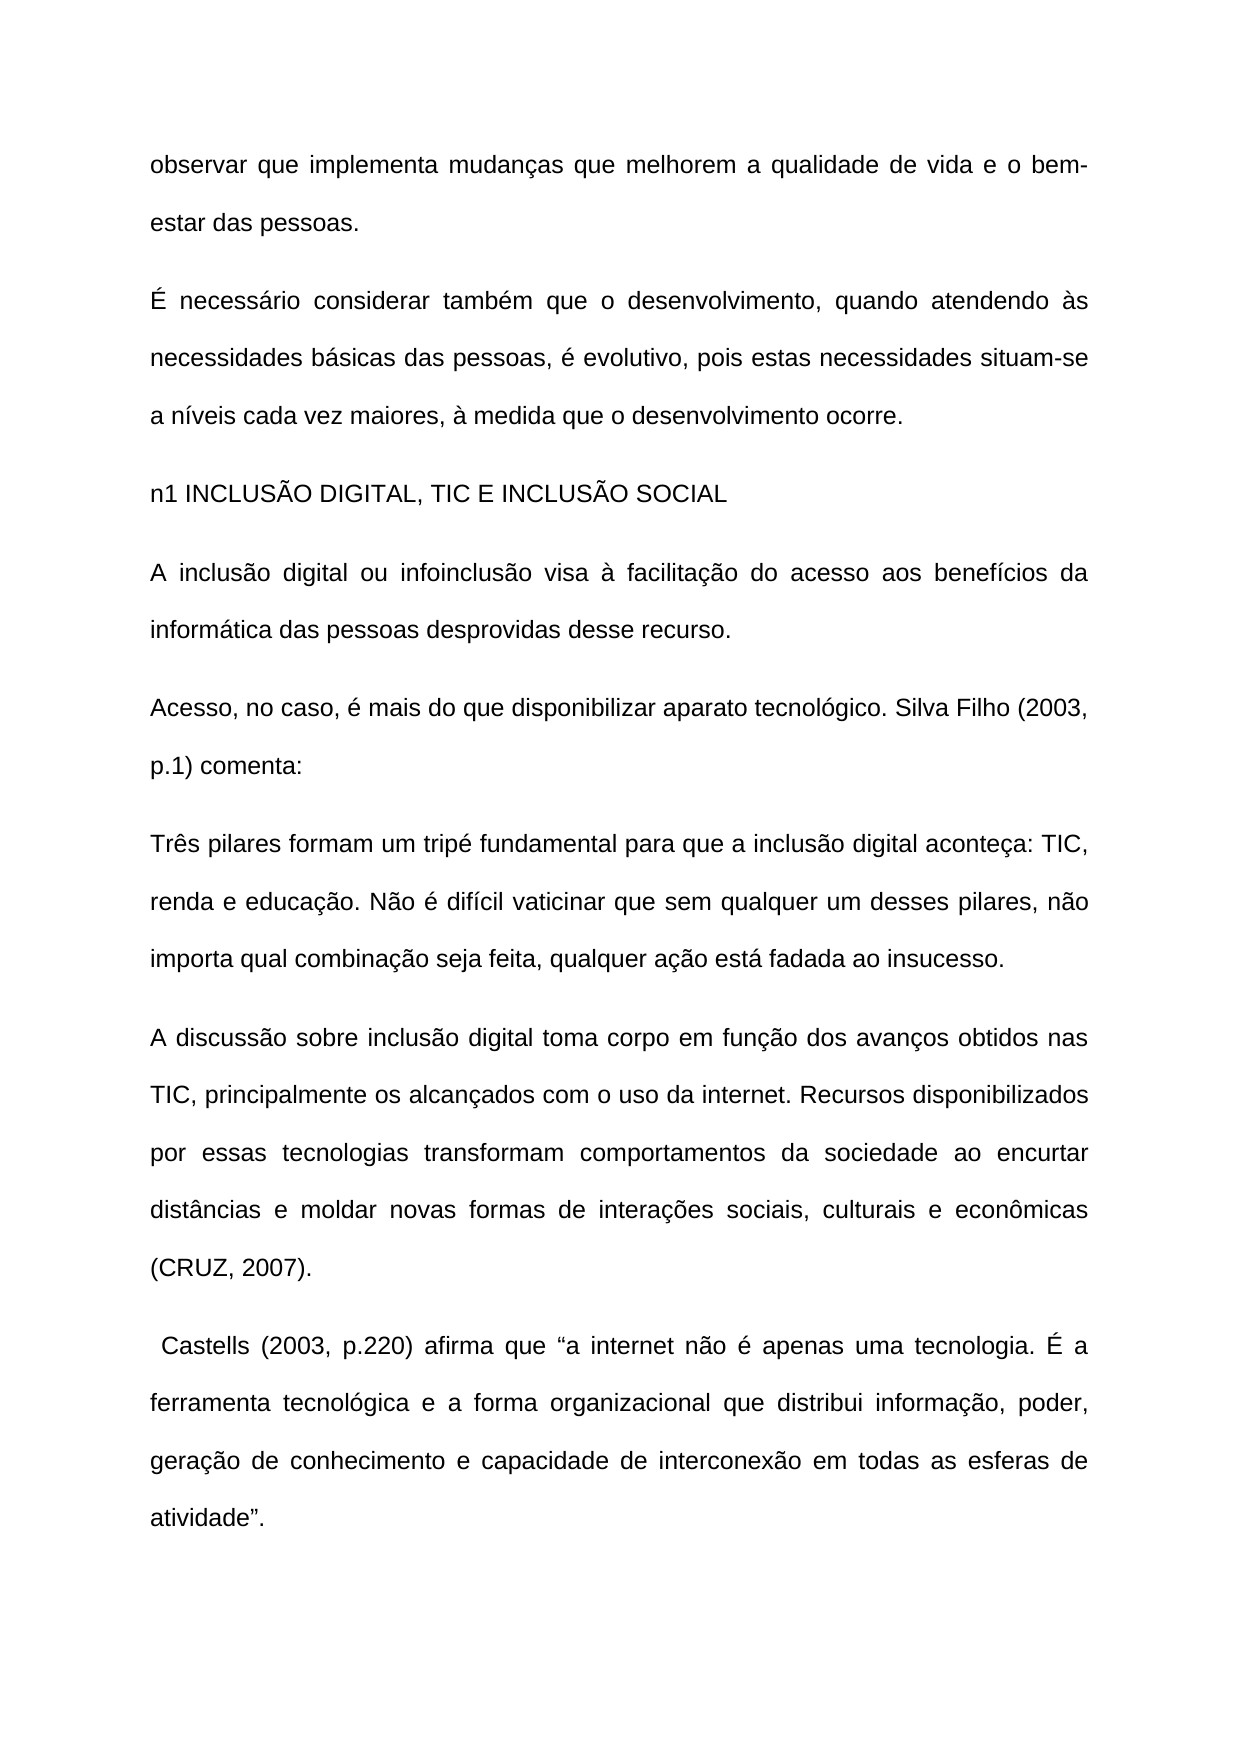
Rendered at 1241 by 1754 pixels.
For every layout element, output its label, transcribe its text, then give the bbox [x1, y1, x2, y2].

text Castells (2003, p.220) afirma que “a internet não é apenas uma tecnologia. É a ferramenta tecnológica e a forma organizacional que distribui informação, poder, geração de conhecimento e capacidade de interconexão em todas as esferas de atividade”. [150, 1331, 1090, 1532]
text Três pilares formam um tripé fundamental para que a inclusão digital aconteça: TIC, renda e educação. Não é difícil vaticinar que sem qualquer um desses pilares, não importa qual combinação seja feita, qualquer ação está fadada ao insucesso. [150, 829, 1090, 973]
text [150, 150, 1090, 236]
text A inclusão digital ou infoinclusão visa à facilitação do acesso aos benefícios da informática das pessoas desprovidas desse recurso. [150, 557, 1090, 644]
text Acesso, no caso, é mais do que disponibilizar aparato tecnológico. Silva Filho (2003, p.1) comenta: [150, 693, 1090, 779]
text É necessário considerar também que o desenvolvimento, quando atendendo às necessidades básicas das pessoas, é evolutivo, pois estas necessidades situam-se a níveis cada vez maiores, à medida que o desenvolvimento ocorre. [150, 286, 1090, 429]
text n1 INCLUSÃO DIGITAL, TIC E INCLUSÃO SOCIAL [150, 479, 1090, 508]
text A discussão sobre inclusão digital toma corpo em função dos avanços obtidos nas TIC, principalmente os alcançados com o uso da internet. Recursos disponibilizados por essas tecnologias transformam comportamentos da sociedade ao encurtar distâncias e moldar novas formas de interações sociais, culturais e econômicas (CRUZ, 2007). [150, 1022, 1090, 1281]
